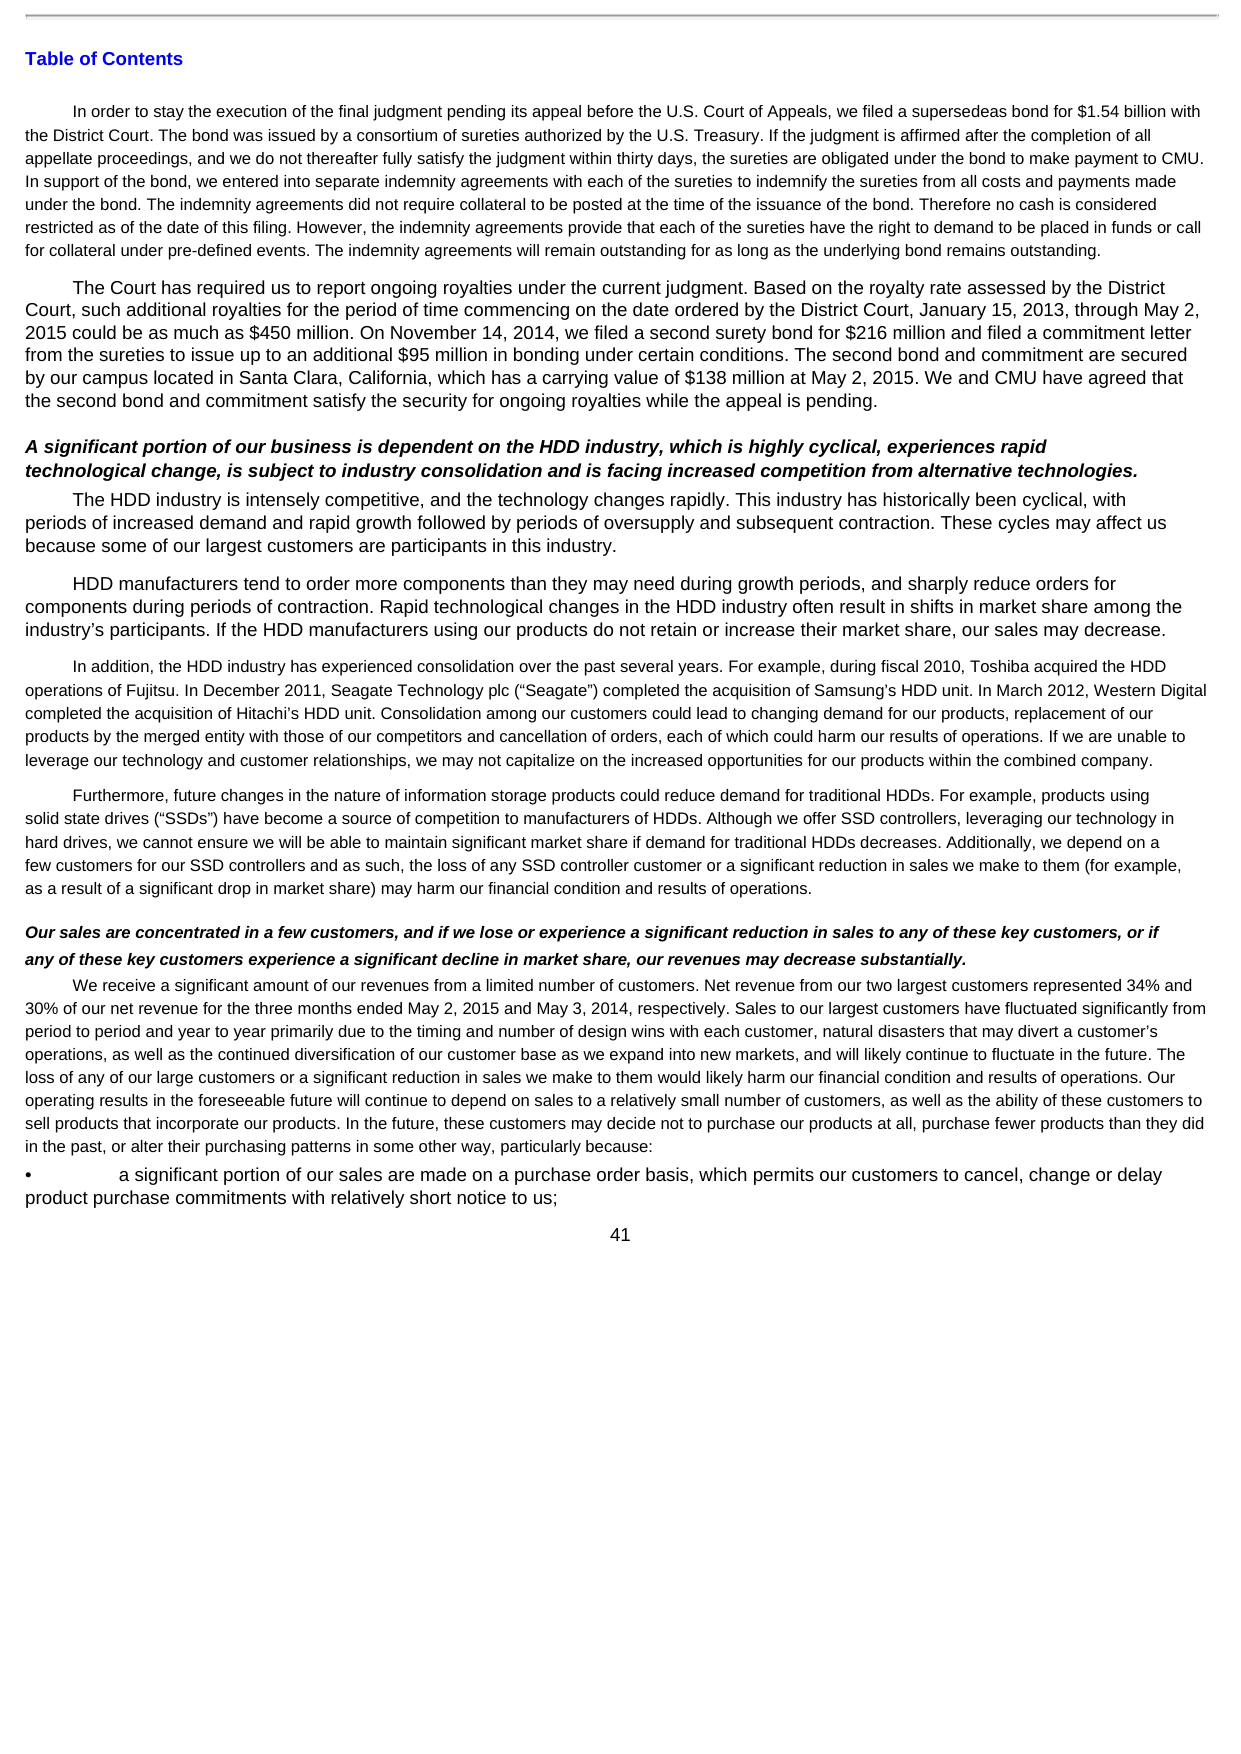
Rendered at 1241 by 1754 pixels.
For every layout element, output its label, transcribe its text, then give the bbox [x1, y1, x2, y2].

text In addition, the HDD industry has experienced consolidation over the past several years. For example, during fiscal 2010, Toshiba acquired the HDD operations of Fujitsu. In December 2011, Seagate Technology plc (“Seagate”) completed the acquisition of Samsung’s HDD unit. In March 2012, Western Digital completed the acquisition of Hitachi’s HDD unit. Consolidation among our customers could lead to changing demand for our products, replacement of our products by the merged entity with those of our competitors and cancellation of orders, each of which could harm our results of operations. If we are unable to leverage our technology and customer relationships, we may not capitalize on the increased opportunities for our products within the combined company. [25, 657, 1211, 769]
text The Court has required us to report ongoing royalties under the current judgment. Based on the royalty rate assessed by the District Court, such additional royalties for the period of time commencing on the date ordered by the District Court, January 15, 2013, through May 2, 2015 could be as much as $450 million. On November 14, 2014, we filed a second surety bond for $216 million and filed a commitment letter from the sureties to issue up to an additional $95 million in bonding under certain conditions. The second bond and commitment are secured by our campus located in Santa Clara, California, which has a carrying value of $138 million at May 2, 2015. We and CMU have agreed that the second bond and commitment satisfy the security for ongoing royalties while the appeal is pending. [25, 276, 1209, 411]
text We receive a significant amount of our revenues from a limited number of customers. Net revenue from our two largest customers represented 34% and 30% of our net revenue for the three months ended May 2, 2015 and May 3, 2014, respectively. Sales to our largest customers have fluctuated significantly from period to period and year to year primarily due to the timing and number of design wins with each customer, natural disasters that may divert a customer’s operations, as well as the continued diversification of our customer base as we expand into new markets, and will likely continue to fluctuate in the future. The loss of any of our large customers or a significant reduction in sales we make to them would likely harm our financial condition and results of operations. Our operating results in the foreseeable future will continue to depend on sales to a relatively small number of customers, as well as the ability of these customers to sell products that incorporate our products. In the future, these customers may decide not to purchase our products at all, purchase fewer products than they did in the past, or alter their purchasing patterns in some other way, particularly because: [25, 976, 1209, 1156]
text The HDD industry is intensely competitive, and the technology changes rapidly. This industry has historically been cyclical, with periods of increased demand and rapid growth followed by periods of oversupply and subsequent contraction. These cycles may affect us because some of our largest customers are participants in this industry. [25, 488, 1192, 557]
text HDD manufacturers tend to order more components than they may need during growth periods, and sharply reduce orders for components during periods of contraction. Rapid technological changes in the HDD industry often result in shifts in market share among the industry’s participants. If the HDD manufacturers using our products do not retain or increase their market share, our sales may decrease. [25, 573, 1199, 641]
picture [23, 14, 1220, 21]
text Our sales are concentrated in a few customers, and if we lose or experience a significant reduction in sales to any of these key customers, or if any of these key customers experience a significant decline in market share, our revenues may decrease substantially. [25, 923, 1190, 968]
text In order to stay the execution of the final judgment pending its appeal before the U.S. Court of Appeals, we filed a supersedeas bond for $1.54 billion with the District Court. The bond was issued by a consortium of sureties authorized by the U.S. Treasury. If the judgment is affirmed after the completion of all appellate proceedings, and we do not thereafter fully satisfy the judgment within thirty days, the sureties are obligated under the bond to make payment to CMU. In support of the bond, we entered into separate indemnity agreements with each of the sureties to indemnify the sureties from all costs and payments made under the bond. The indemnity agreements did not require collateral to be posted at the time of the issuance of the bond. Therefore no cash is considered restricted as of the date of this filing. However, the indemnity agreements provide that each of the sureties have the right to demand to be placed in funds or call for collateral under pre-defined events. The indemnity agreements will remain outstanding for as long as the underlying bond remains outstanding. [25, 102, 1211, 260]
list a significant portion of our sales are made on a purchase order basis, which permits our customers to cancel, change or delay product purchase commitments with relatively short notice to us; [25, 1163, 1211, 1209]
text A significant portion of our business is dependent on the HDD industry, which is highly cyclical, experiences rapid technological change, is subject to industry consolidation and is facing increased competition from alternative technologies. [25, 436, 1155, 481]
text 41 [25, 1223, 1215, 1245]
text Furthermore, future changes in the nature of information storage products could reduce demand for traditional HDDs. For example, products using solid state drives (“SSDs”) have become a source of competition to manufacturers of HDDs. Although we offer SSD controllers, leveraging our technology in hard drives, we cannot ensure we will be able to maintain significant market share if demand for traditional HDDs decreases. Additionally, we depend on a few customers for our SSD controllers and as such, the loss of any SSD controller customer or a significant reduction in sales we make to them (for example, as a result of a significant drop in market share) may harm our financial condition and results of operations. [25, 786, 1188, 898]
text Table of Contents [25, 48, 1211, 69]
